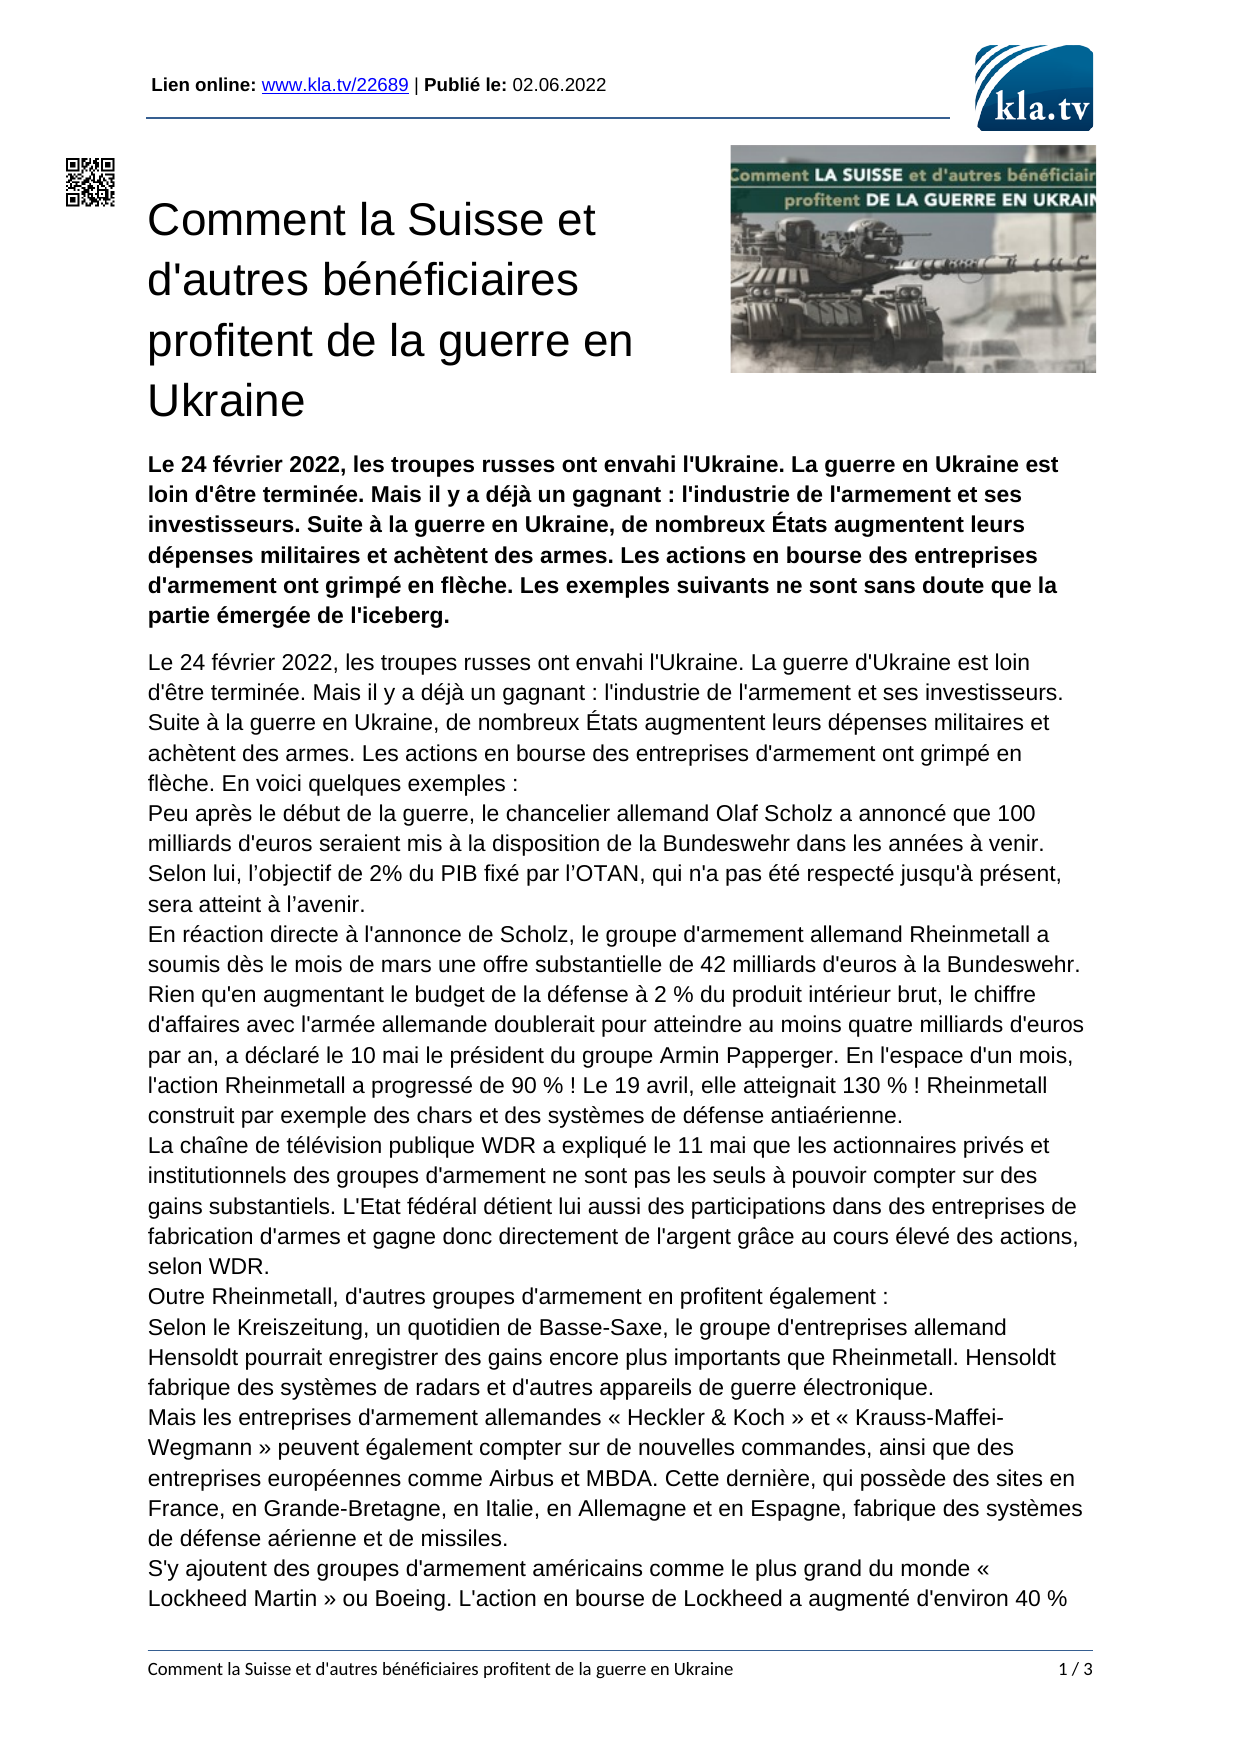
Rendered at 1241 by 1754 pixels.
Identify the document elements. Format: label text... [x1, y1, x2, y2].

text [148, 649, 1093, 1612]
text Comment la Suisse et d'autres bénéficiaires profitent de la guerre en Ukraine [148, 192, 1093, 427]
text Le 24 février 2022, les troupes russes ont envahi l'Ukraine. La guerre en Ukraine est loin d'être terminée. Mais il y a déjà un gagnant : l'industrie de l'armement et ses investisseurs. Suite à la guerre en Ukraine, de nombreux États augmentent leurs dépenses militaires et achètent des armes. Les actions en bourse des entreprises d'armement ont grimpé en flèche. Les exemples suivants ne sont sans doute que la partie émergée de l'iceberg. [148, 451, 1093, 628]
